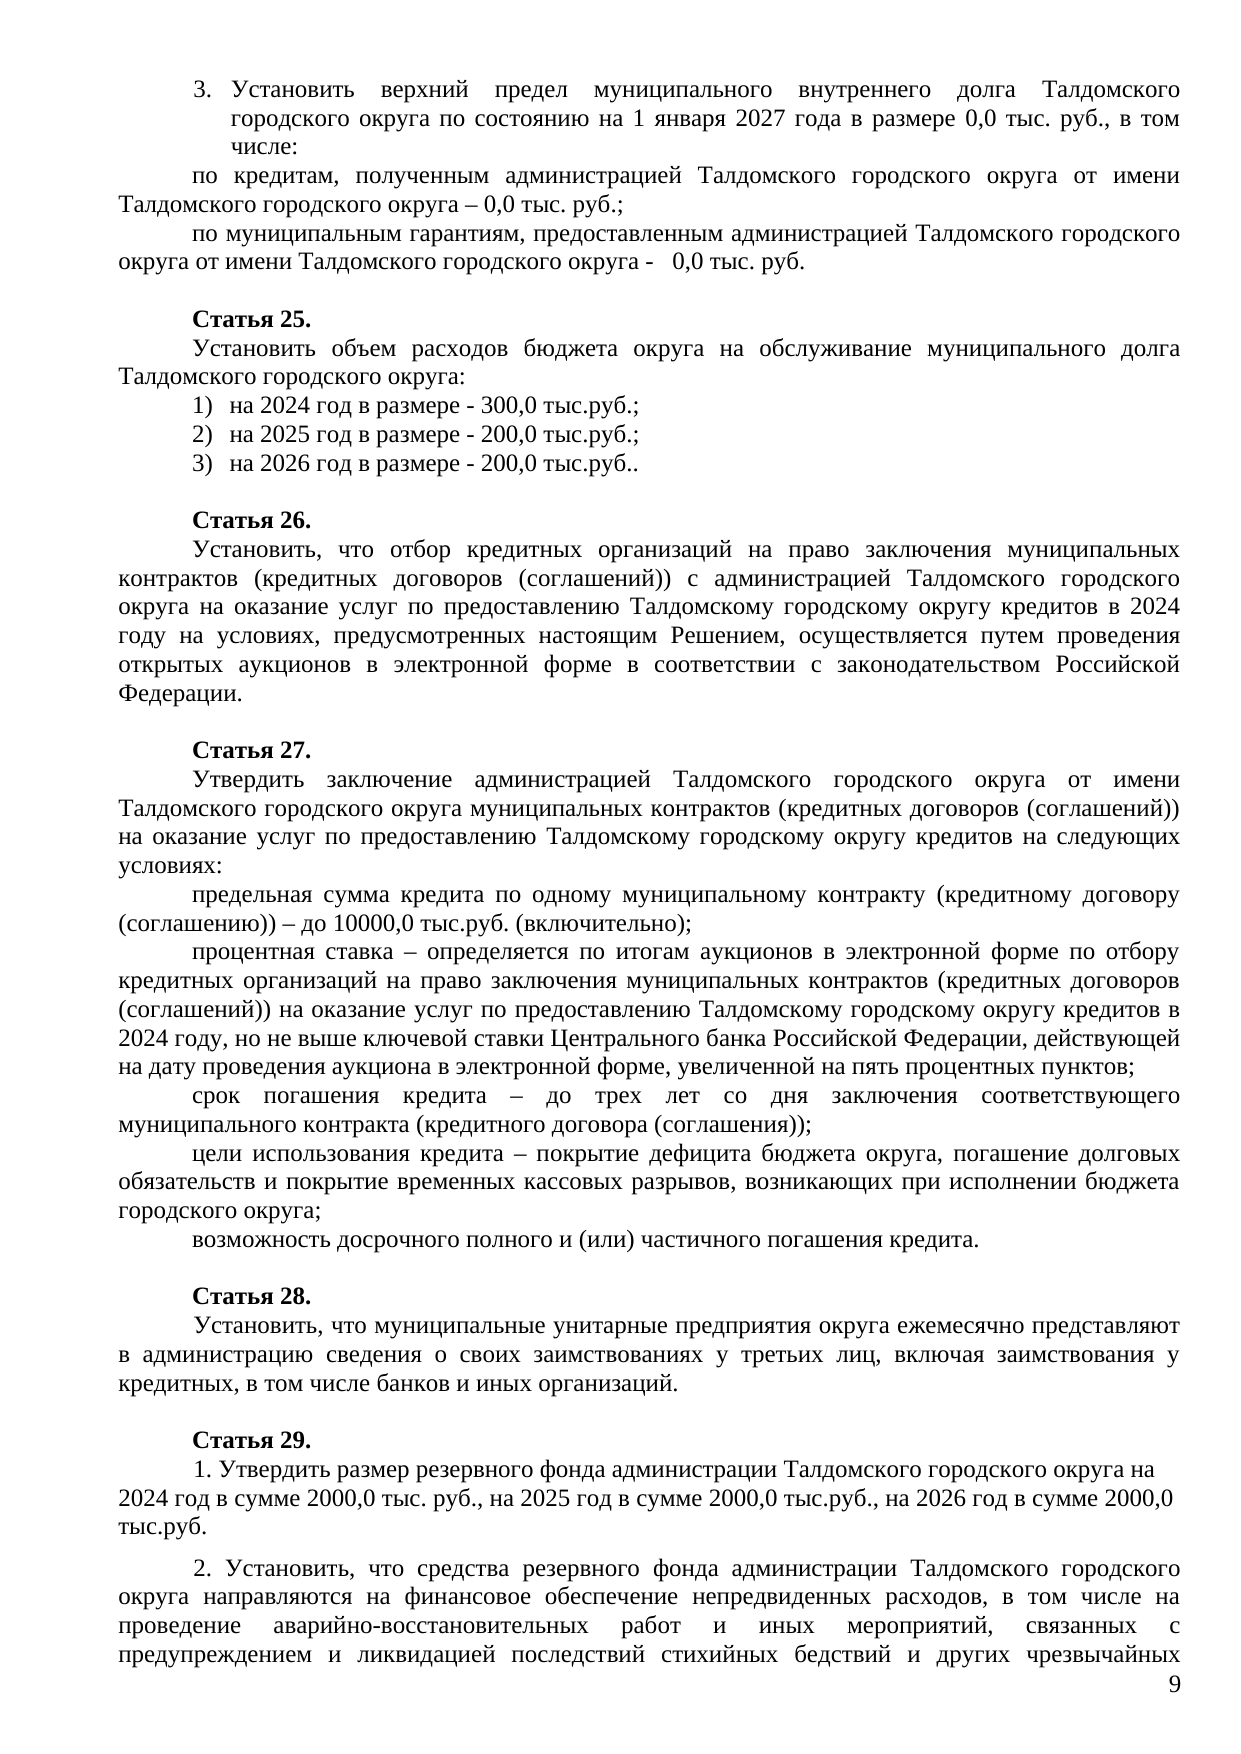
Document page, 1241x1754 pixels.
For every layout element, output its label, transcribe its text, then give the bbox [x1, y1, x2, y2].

text Статья 25. [118, 304, 1181, 333]
text Установить объем расходов бюджета округа на обслуживание муниципального долга Талдомского городского округа: [118, 333, 1181, 390]
text по муниципальным гарантиям, предоставленным администрацией Талдомского городского округа от имени Талдомского городского округа - 0,0 тыс. руб. [118, 218, 1181, 275]
text Статья 28. [118, 1281, 1181, 1310]
list на 2026 год в размере - 200,0 тыс.руб.. [192, 448, 1181, 476]
list на 2024 год в размере - 300,0 тыс.руб.; [192, 390, 1181, 419]
text Установить, что отбор кредитных организаций на право заключения муниципальных контрактов (кредитных договоров (соглашений)) с администрацией Талдомского городского округа на оказание услуг по предоставлению Талдомскому городскому округу кредитов в 2024 году на условиях, предусмотренных настоящим Решением, осуществляется путем проведения открытых аукционов в электронной форме в соответствии с законодательством Российской Федерации. [118, 534, 1181, 706]
text 1. Утвердить размер резервного фонда администрации Талдомского городского округа на 2024 год в сумме 2000,0 тыс. руб., на 2025 год в сумме 2000,0 тыс.руб., на 2026 год в сумме 2000,0 тыс.руб. [118, 1454, 1181, 1540]
text Статья 29. [118, 1425, 1181, 1454]
text срок погашения кредита – до трех лет со дня заключения соответствующего муниципального контракта (кредитного договора (соглашения)); [118, 1080, 1181, 1138]
text по кредитам, полученным администрацией Талдомского городского округа от имени Талдомского городского округа – 0,0 тыс. руб.; [118, 160, 1181, 218]
text Установить, что муниципальные унитарные предприятия округа ежемесячно представляют в администрацию сведения о своих заимствованиях у третьих лиц, включая заимствования у кредитных, в том числе банков и иных организаций. [118, 1310, 1181, 1396]
list Установить верхний предел муниципального внутреннего долга Талдомского городского округа по состоянию на 1 января 2027 года в размере 0,0 тыс. руб., в том числе: [193, 74, 1181, 160]
text предельная сумма кредита по одному муниципальному контракту (кредитному договору (соглашению)) – до 10000,0 тыс.руб. (включительно); [118, 879, 1181, 936]
text Статья 27. [118, 735, 1181, 764]
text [118, 1553, 1181, 1668]
text процентная ставка – определяется по итогам аукционов в электронной форме по отбору кредитных организаций на право заключения муниципальных контрактов (кредитных договоров (соглашений)) на оказание услуг по предоставлению Талдомскому городскому округу кредитов в 2024 году, но не выше ключевой ставки Центрального банка Российской Федерации, действующей на дату проведения аукциона в электронной форме, увеличенной на пять процентных пунктов; [118, 936, 1181, 1080]
text Статья 26. [118, 505, 1181, 534]
list на 2025 год в размере - 200,0 тыс.руб.; [192, 419, 1181, 448]
text Утвердить заключение администрацией Талдомского городского округа от имени Талдомского городского округа муниципальных контрактов (кредитных договоров (соглашений)) на оказание услуг по предоставлению Талдомскому городскому округу кредитов на следующих условиях: [118, 764, 1181, 879]
text цели использования кредита – покрытие дефицита бюджета округа, погашение долговых обязательств и покрытие временных кассовых разрывов, возникающих при исполнении бюджета городского округа; [118, 1138, 1181, 1224]
text возможность досрочного полного и (или) частичного погашения кредита. [118, 1224, 1181, 1253]
